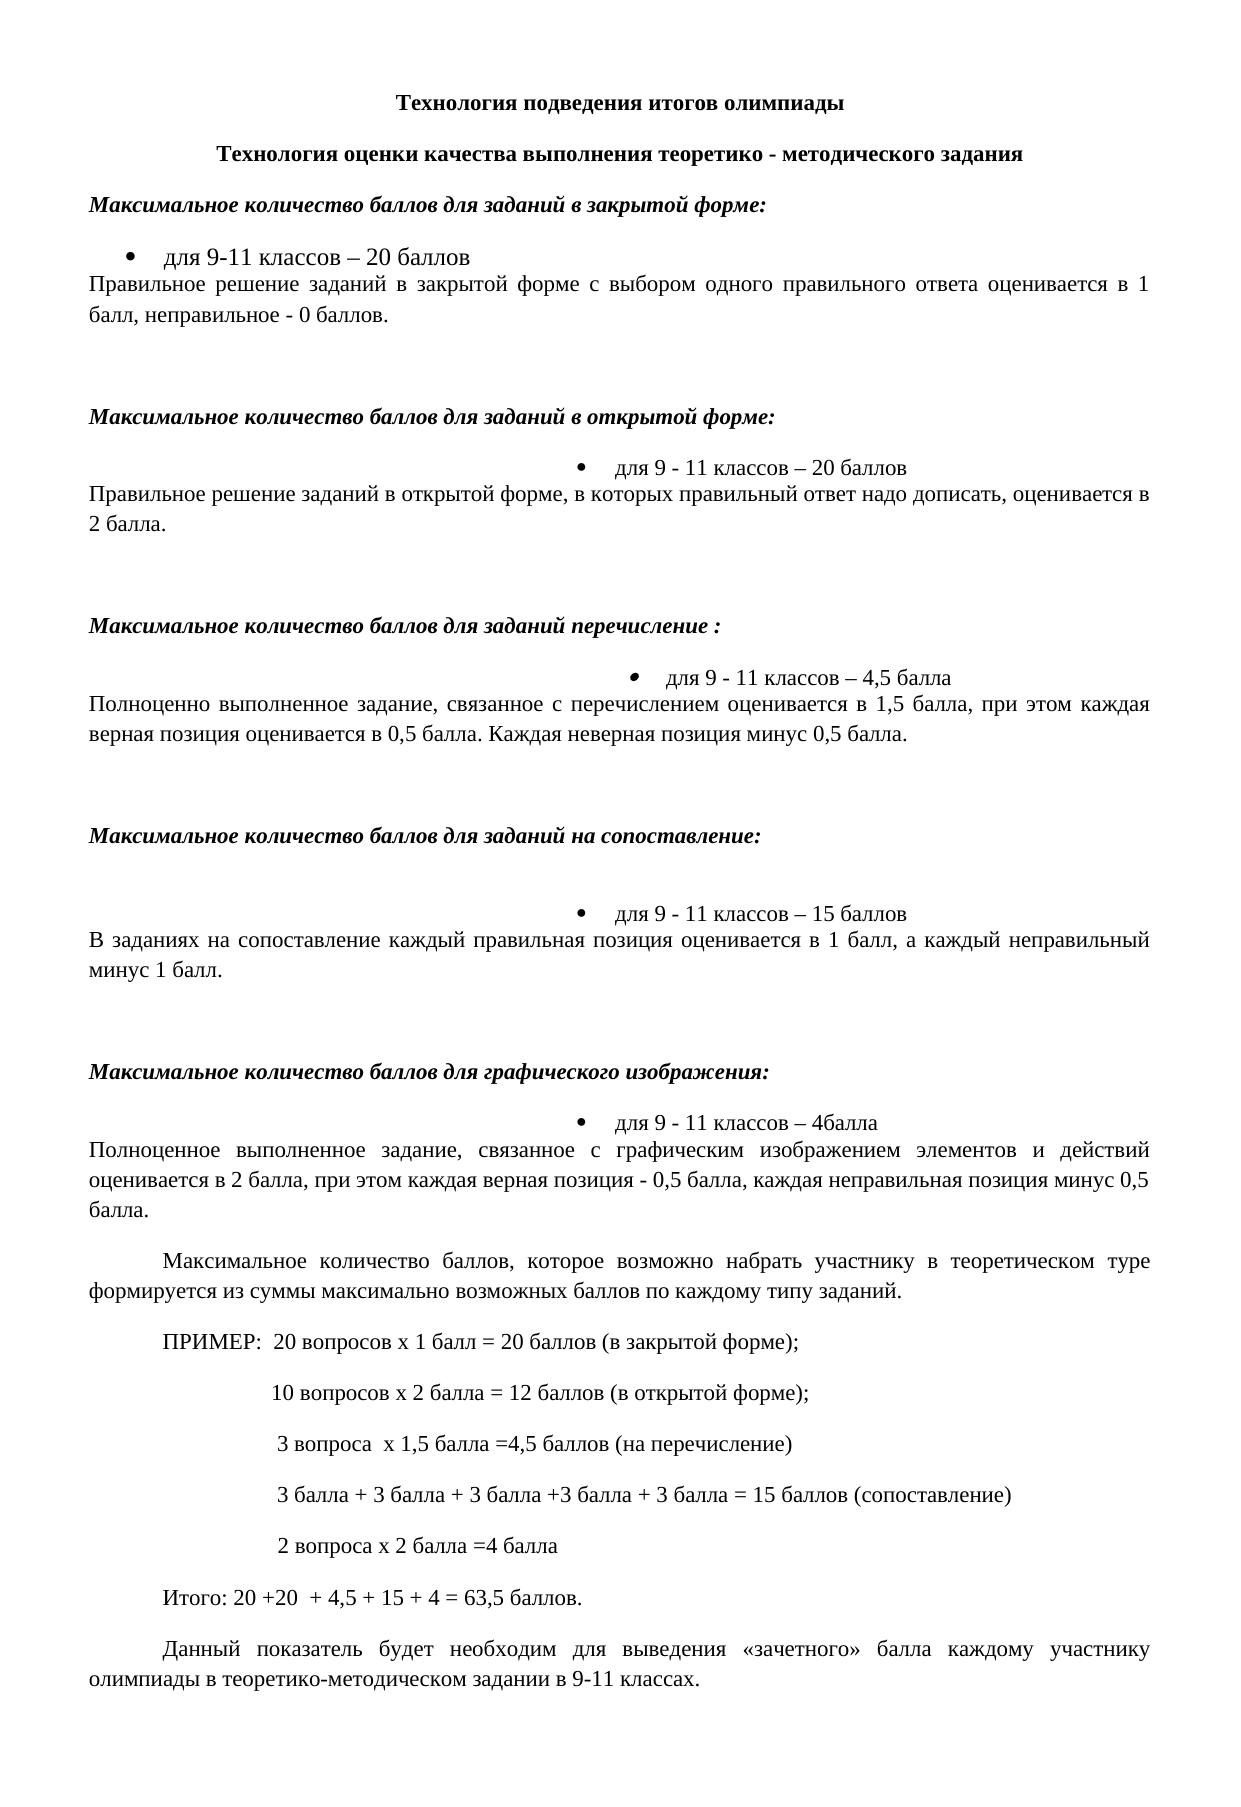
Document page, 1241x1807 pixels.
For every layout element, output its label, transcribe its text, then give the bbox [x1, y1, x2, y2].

text Максимальное количество баллов для заданий в закрытой форме: [89, 191, 1152, 217]
text Технология подведения итогов олимпиады [89, 89, 1152, 115]
text Итого: 20 +20 + 4,5 + 15 + 4 = 63,5 баллов. [89, 1583, 1152, 1610]
text Правильное решение заданий в открытой форме, в которых правильный ответ надо дописать, оценивается в 2 балла. [89, 480, 1152, 537]
text Полноценное выполненное задание, связанное с графическим изображением элементов и действий оценивается в 2 балла, при этом каждая верная позиция - 0,5 балла, каждая неправильная позиция минус 0,5 балла. [89, 1136, 1152, 1222]
text Максимальное количество баллов для графического изображения: [89, 1058, 1152, 1084]
text В заданиях на сопоставление каждый правильная позиция оценивается в 1 балл, а каждый неправильный минус 1 балл. [89, 926, 1152, 982]
text Полноценно выполненное задание, связанное с перечислением оценивается в 1,5 балла, при этом каждая верная позиция оценивается в 0,5 балла. Каждая неверная позиция минус 0,5 балла. [89, 690, 1152, 746]
text Максимальное количество баллов, которое возможно набрать участнику в теоретическом туре формируется из суммы максимально возможных баллов по каждому типу заданий. [89, 1247, 1152, 1304]
list для 9 - 11 классов – 4,5 балла [628, 663, 1152, 690]
text 2 вопроса х 2 балла =4 балла [89, 1532, 1152, 1559]
list для 9-11 классов – 20 баллов [126, 242, 1152, 271]
text 3 вопроса х 1,5 балла =4,5 баллов (на перечисление) [89, 1430, 1152, 1457]
text Правильное решение заданий в закрытой форме с выбором одного правильного ответа оценивается в 1 балл, неправильное - 0 баллов. [89, 271, 1152, 327]
text Максимальное количество баллов для заданий перечисление : [89, 612, 1152, 639]
text Максимальное количество баллов для заданий на сопоставление: [89, 822, 1152, 848]
list для 9 - 11 классов – 15 баллов [577, 899, 1152, 926]
list для 9 - 11 классов – 4балла [577, 1109, 1152, 1136]
text ПРИМЕР: 20 вопросов х 1 балл = 20 баллов (в закрытой форме); [89, 1328, 1152, 1355]
text Данный показатель будет необходим для выведения «зачетного» балла каждому участнику олимпиады в теоретико-методическом задании в 9-11 классах. [89, 1634, 1152, 1691]
text 3 балла + 3 балла + 3 балла +3 балла + 3 балла = 15 баллов (сопоставление) [89, 1481, 1152, 1508]
text Технология оценки качества выполнения теоретико - методического задания [89, 140, 1152, 166]
text Максимальное количество баллов для заданий в открытой форме: [89, 403, 1152, 429]
list для 9 - 11 классов – 20 баллов [577, 454, 1152, 480]
text 10 вопросов х 2 балла = 12 баллов (в открытой форме); [89, 1379, 1152, 1406]
